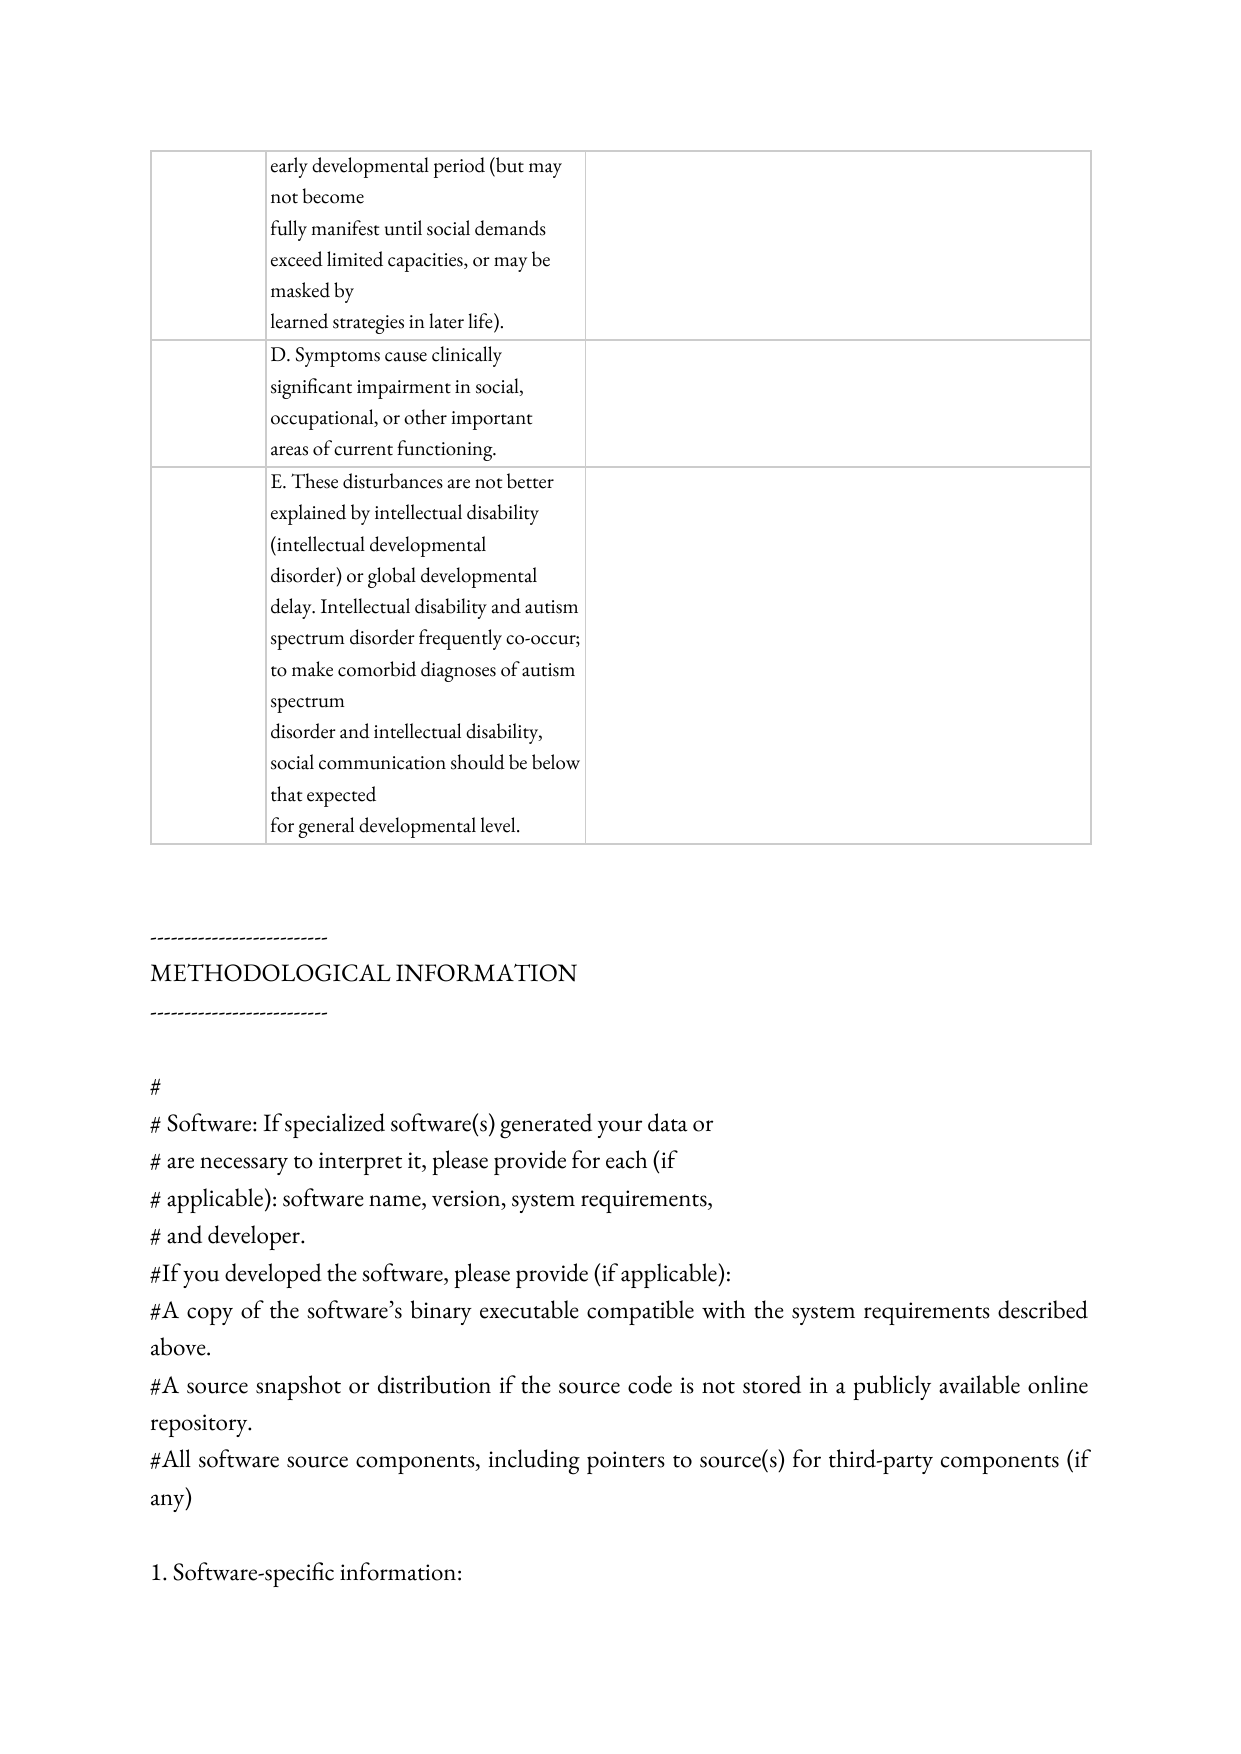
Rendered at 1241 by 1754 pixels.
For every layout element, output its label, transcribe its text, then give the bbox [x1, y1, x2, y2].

table_cell [152, 468, 265, 843]
text # and developer. [150, 1218, 1090, 1251]
text 1. Software-specific information: [150, 1555, 1090, 1587]
table_cell [152, 152, 265, 339]
text -------------------------- [150, 994, 1090, 1027]
text METHODOLOGICAL INFORMATION [150, 957, 1090, 989]
text # applicable): software name, version, system requirements, [150, 1181, 1090, 1213]
text # Software: If specialized software(s) generated your data or [150, 1106, 1090, 1139]
table_cell [152, 341, 265, 466]
text # [150, 1069, 1090, 1101]
text -------------------------- [150, 919, 1090, 952]
text #All software source components, including pointers to source(s) for third-party components (if any) [150, 1443, 1090, 1513]
text #If you developed the software, please provide (if applicable): [150, 1256, 1090, 1288]
text #A copy of the software’s binary executable compatible with the system requirements described above. [150, 1293, 1090, 1363]
table_cell [586, 152, 1090, 339]
text #A source snapshot or distribution if the source code is not stored in a publicly available online repository. [150, 1368, 1090, 1438]
text # are necessary to interpret it, please provide for each (if [150, 1143, 1090, 1176]
table_cell [586, 468, 1090, 843]
table_cell [586, 341, 1090, 466]
table_cell E. These disturbances are not better explained by intellectual disability (intellectual developmental disorder) or global developmental delay. Intellectual disability and autism spectrum disorder frequently co-occur; to make comorbid diagnoses of autism spectrum disorder and intellectual disability, social communication should be below that expected for general developmental level. [267, 468, 585, 843]
table_cell D. Symptoms cause clinically significant impairment in social, occupational, or other important areas of current functioning. [267, 341, 585, 466]
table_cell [267, 152, 585, 339]
